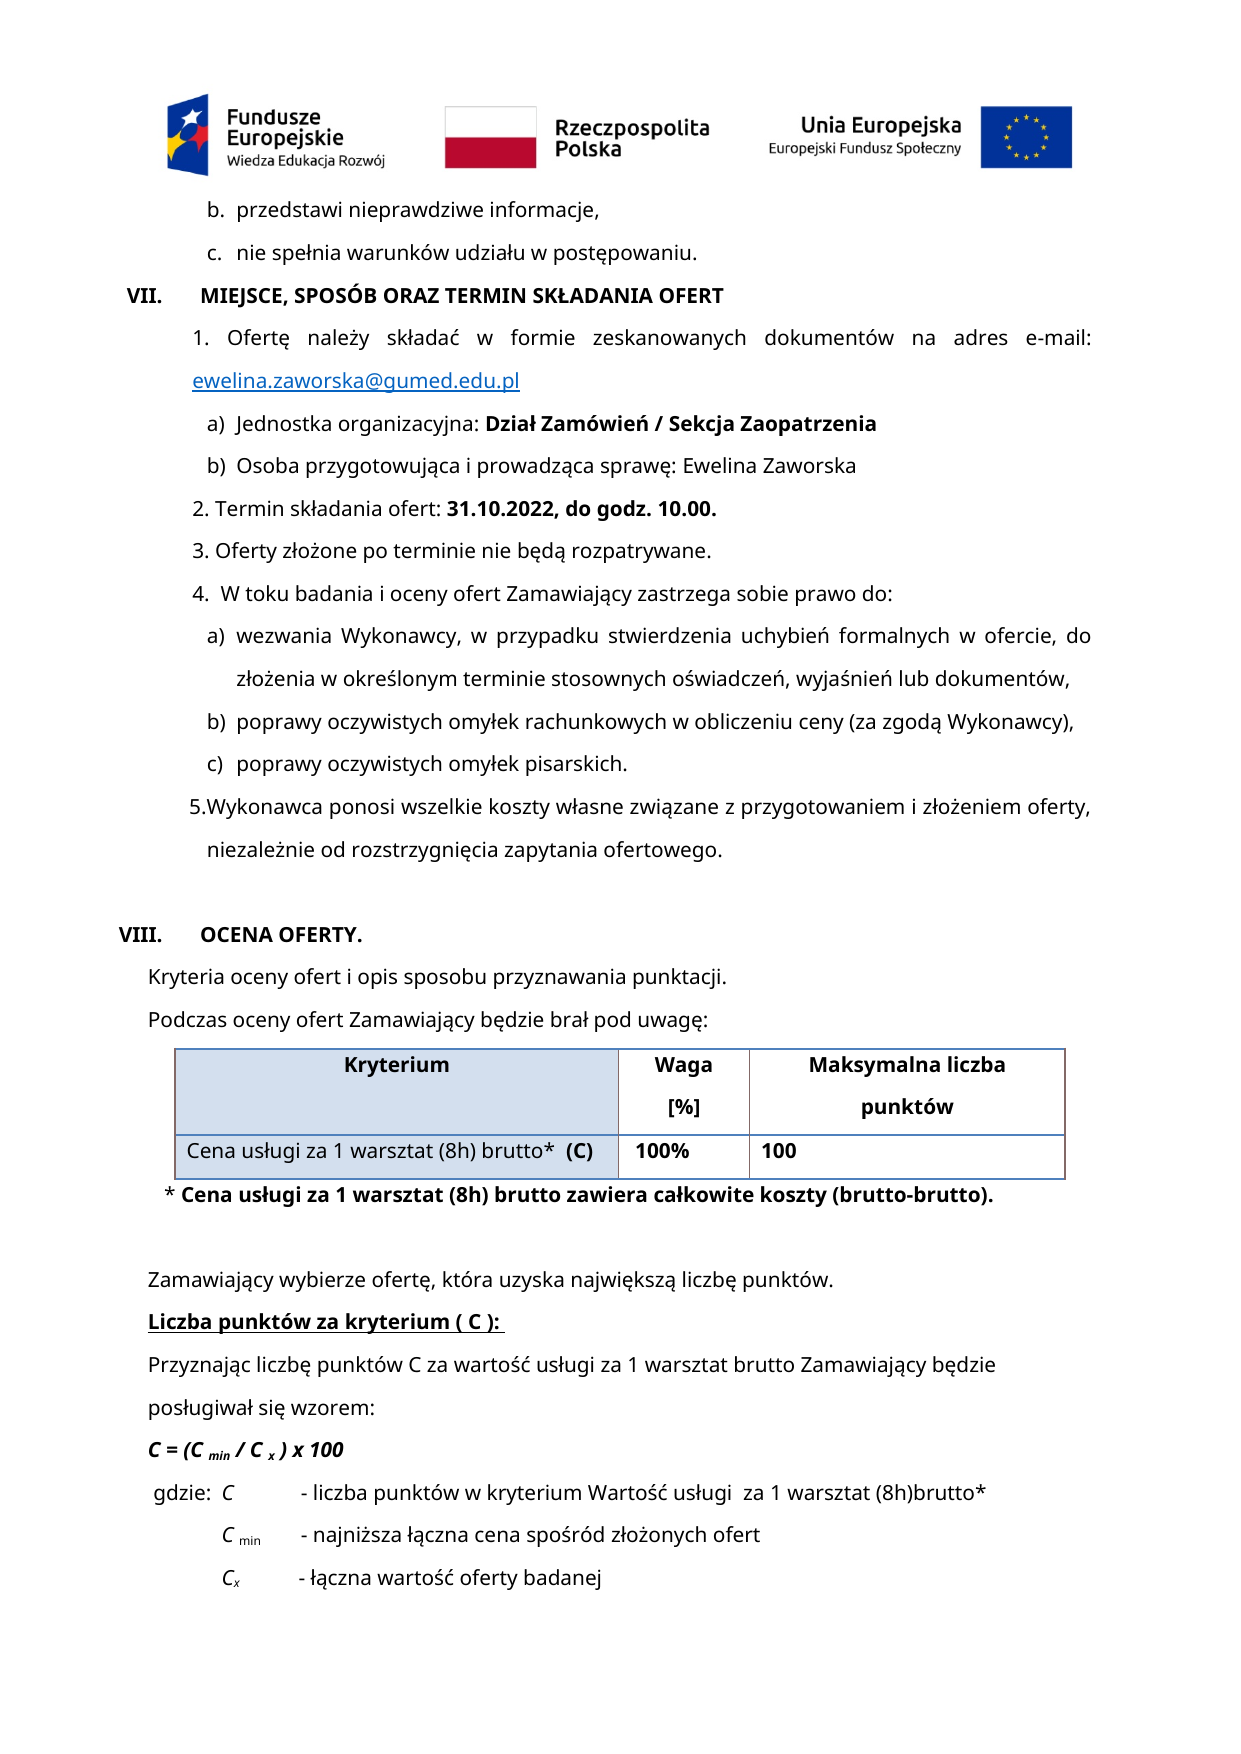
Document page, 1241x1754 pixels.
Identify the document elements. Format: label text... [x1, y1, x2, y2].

list poprawy oczywistych omyłek rachunkowych w obliczeniu ceny (za zgodą Wykonawcy), [207, 707, 1093, 735]
text 4. W toku badania i oceny ofert Zamawiający zastrzega sobie prawo do: [192, 579, 1093, 607]
text Podczas oceny ofert Zamawiający będzie brał pod uwagę: [148, 1005, 1078, 1033]
table_header Waga [%] [619, 1050, 749, 1134]
list poprawy oczywistych omyłek pisarskich. [207, 749, 1093, 778]
table_header Kryterium [176, 1050, 618, 1134]
text 1. Ofertę należy składać w formie zeskanowanych dokumentów na adres e-mail: ewelina.zaworska@gumed.edu.pl [192, 323, 1093, 394]
list OCENA OFERTY. [162, 920, 1093, 948]
list nie spełnia warunków udziału w postępowaniu. [207, 238, 1093, 267]
text Cx - łączna wartość oferty badanej [148, 1563, 1093, 1592]
text 2. Termin składania ofert: 31.10.2022, do godz. 10.00. [192, 494, 1093, 522]
list Jednostka organizacyjna: Dział Zamówień / Sekcja Zaopatrzenia [207, 409, 1093, 437]
table_header Maksymalna liczba punktów [750, 1050, 1064, 1134]
text gdzie: C - liczba punktów w kryterium Wartość usługi za 1 warsztat (8h)brutto* [148, 1478, 1093, 1506]
list Osoba przygotowująca i prowadząca sprawę: Ewelina Zaworska [207, 451, 1093, 480]
text * Cena usługi za 1 warsztat (8h) brutto zawiera całkowite koszty (brutto-brutto). [148, 1180, 1093, 1208]
list przedstawi nieprawdziwe informacje, [207, 196, 1093, 224]
text 3. Oferty złożone po terminie nie będą rozpatrywane. [192, 536, 1093, 565]
text 5.Wykonawca ponosi wszelkie koszty własne związane z przygotowaniem i złożeniem oferty, niezależnie od rozstrzygnięcia zapytania ofertowego. [148, 792, 1093, 863]
table_cell 100% [619, 1136, 749, 1178]
table_cell 100 [750, 1136, 1064, 1178]
list wezwania Wykonawcy, w przypadku stwierdzenia uchybień formalnych w ofercie, do złożenia w określonym terminie stosownych oświadczeń, wyjaśnień lub dokumentów, [207, 622, 1093, 693]
text Liczba punktów za kryterium ( C ): Przyznając liczbę punktów C za wartość usługi za 1 warsztat brutto Zamawiający będzie posługiwał się wzorem: C = (C min / C x ) x 100 [148, 1307, 1093, 1464]
list MIEJSCE, SPOSÓB ORAZ TERMIN SKŁADANIA OFERT [162, 281, 1093, 309]
picture [147, 73, 1092, 196]
text Zamawiający wybierze ofertę, która uzyska największą liczbę punktów. [148, 1265, 1093, 1293]
text Kryteria oceny ofert i opis sposobu przyznawania punktacji. [148, 962, 1078, 991]
text C min - najniższa łączna cena spośród złożonych ofert [148, 1521, 1093, 1549]
table_cell Cena usługi za 1 warsztat (8h) brutto* (C) [176, 1136, 618, 1178]
